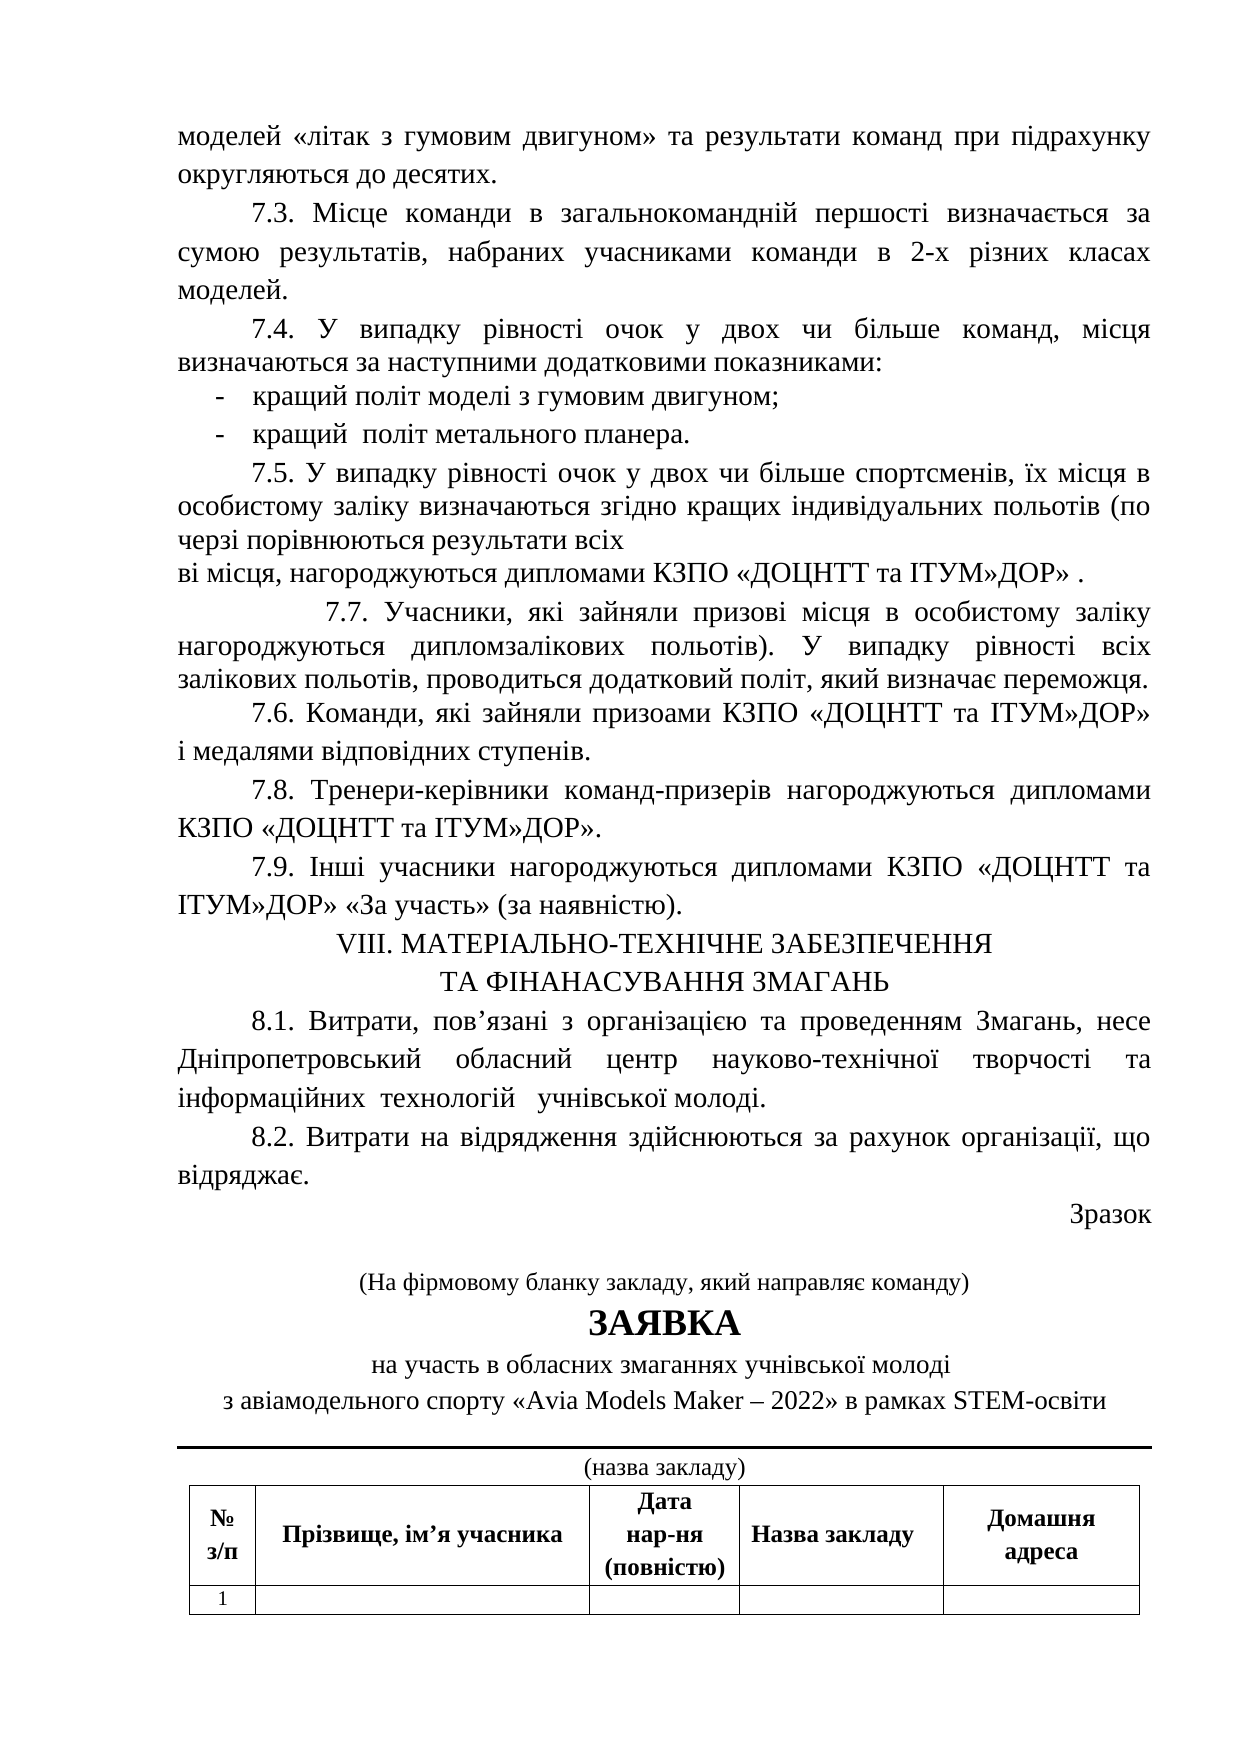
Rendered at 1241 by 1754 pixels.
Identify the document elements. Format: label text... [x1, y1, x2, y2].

table_cell 1 [190, 1586, 255, 1613]
table_header Назва закладу [740, 1486, 943, 1585]
text ТА ФІНАНАСУВАННЯ ЗМАГАНЬ [224, 964, 1105, 998]
text 7.8. Тренери-керівники команд-призерів нагороджуються дипломами КЗПО «ДОЦНТТ та ІТУМ»ДОР». [177, 772, 1152, 844]
text 8.2. Витрати на відрядження здійснюються за рахунок організації, що відряджає. [177, 1119, 1152, 1191]
table_cell [740, 1586, 943, 1613]
text (назва закладу) [177, 1452, 1152, 1481]
text VІІІ. МАТЕРІАЛЬНО-ТЕХНІЧНЕ ЗАБЕЗПЕЧЕННЯ [224, 926, 1105, 959]
text 7.3. Місце команди в загальнокомандній першості визначається за сумою результатів, набраних учасниками команди в 2-х різних класах моделей. [177, 195, 1152, 306]
list кращий політ моделі з гумовим двигуном; [215, 378, 1152, 411]
text (На фірмовому бланку закладу, який направляє команду) [177, 1267, 1152, 1296]
table_cell [256, 1586, 589, 1613]
text 7.6. Команди, які зайняли призоами КЗПО «ДОЦНТТ та ІТУМ»ДОР» і медалями відповідних ступенів. [177, 695, 1152, 767]
text 7.4. У випадку рівності очок у двох чи більше команд, місця визначаються за наступними додатковими показниками: [177, 311, 1152, 378]
text ві місця, нагороджуються дипломами КЗПО «ДОЦНТТ та ІТУМ»ДОР» . [177, 556, 1152, 589]
table_header Домашня адреса [944, 1486, 1139, 1585]
table_header Прізвище, ім’я учасника [256, 1486, 589, 1585]
text Зразок [177, 1196, 1152, 1229]
table_header Дата нар-ня (повністю) [590, 1486, 739, 1585]
list кращий політ метального планера. [215, 416, 1152, 450]
text 7.5. У випадку рівності очок у двох чи більше спортсменів, їх місця в особистому заліку визначаються згідно кращих індивідуальних польотів (по черзі порівнюються результати всіх [177, 455, 1152, 556]
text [177, 118, 1152, 190]
text 8.1. Витрати, пов’язані з організацією та проведенням Змагань, несе Дніпропетровський обласний центр науково-технічної творчості та інформаційних технологій учнівської молоді. [177, 1003, 1152, 1114]
table_cell [944, 1586, 1139, 1613]
table_header № з/п [190, 1486, 255, 1585]
text 7.9. Інші учасники нагороджуються дипломами КЗПО «ДОЦНТТ та ІТУМ»ДОР» «За участь» (за наявністю). [177, 849, 1152, 921]
table_cell [590, 1586, 739, 1613]
text 7.7. Учасники, які зайняли призові місця в особистому заліку нагороджуються дипломзалікових польотів). У випадку рівності всіх залікових польотів, проводиться додатковий політ, який визначає переможця. [177, 594, 1152, 695]
text ЗАЯВКА на участь в обласних змаганнях учнівської молоді з авіамодельного спорту «Avia Models Maker – 2022» в рамках STEM-освіти [177, 1300, 1152, 1415]
